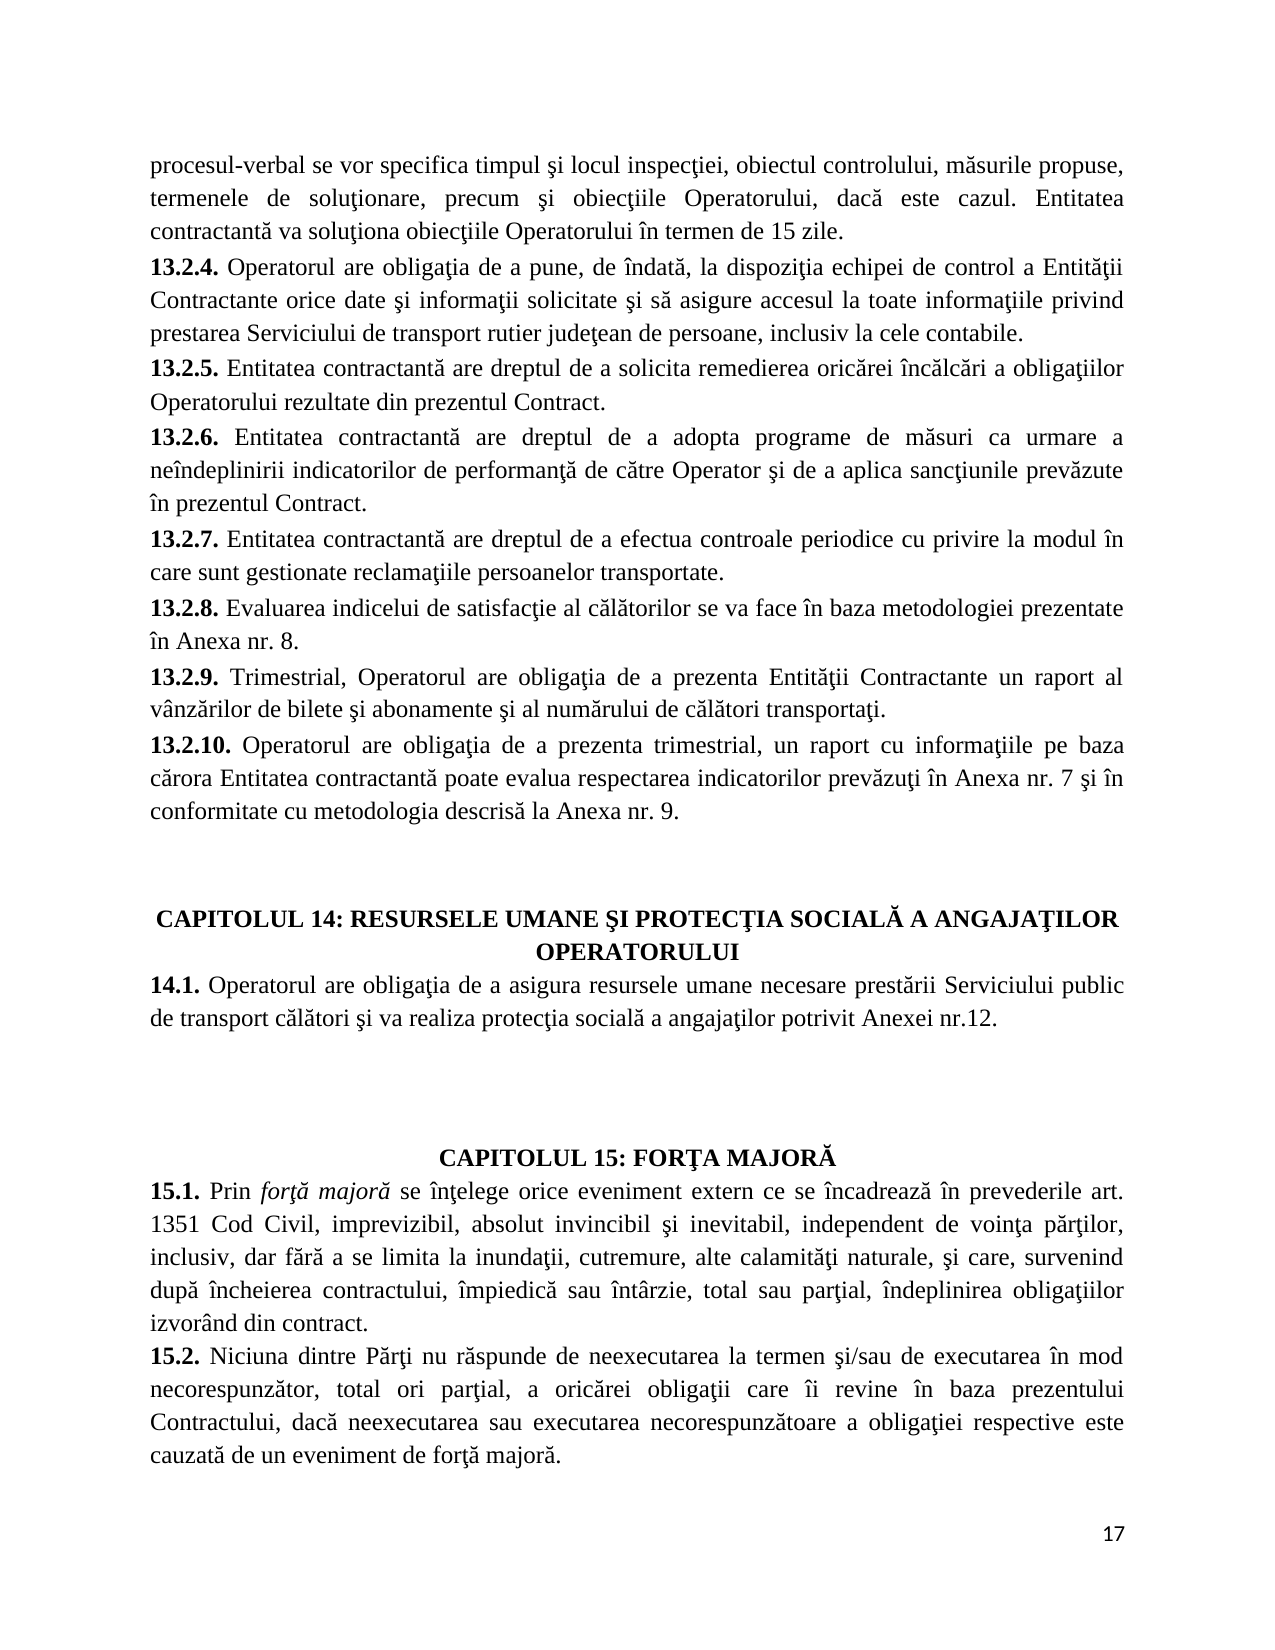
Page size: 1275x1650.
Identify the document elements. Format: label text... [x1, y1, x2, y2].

text 13.2.9. Trimestrial, Operatorul are obligaţia de a prezenta Entităţii Contractante un raport al vânzărilor de bilete şi abonamente şi al numărului de călători transportaţi. [150, 662, 1125, 723]
text 13.2.10. Operatorul are obligaţia de a prezenta trimestrial, un raport cu informaţiile pe baza cărora Entitatea contractantă poate evalua respectarea indicatorilor prevăzuţi în Anexa nr. 7 şi în conformitate cu metodologia descrisă la Anexa nr. 9. [150, 730, 1125, 825]
text 13.2.8. Evaluarea indicelui de satisfacţie al călătorilor se va face în baza metodologiei prezentate în Anexa nr. 8. [150, 593, 1125, 654]
text CAPITOLUL 15: FORŢA MAJORĂ [150, 1143, 1125, 1172]
text 13.2.6. Entitatea contractantă are dreptul de a adopta programe de măsuri ca urmare a neîndeplinirii indicatorilor de performanţă de către Operator şi de a aplica sancţiunile prevăzute în prezentul Contract. [150, 422, 1125, 517]
text 14.1. Operatorul are obligaţia de a asigura resursele umane necesare prestării Serviciului public de transport călători şi va realiza protecţia socială a angajaţilor potrivit Anexei nr.12. [150, 970, 1125, 1032]
text 13.2.7. Entitatea contractantă are dreptul de a efectua controale periodice cu privire la modul în care sunt gestionate reclamaţiile persoanelor transportate. [150, 524, 1125, 586]
text 13.2.5. Entitatea contractantă are dreptul de a solicita remedierea oricărei încălcări a obligaţiilor Operatorului rezultate din prezentul Contract. [150, 353, 1125, 415]
text 15.1. Prin forţă majoră se înţelege orice eveniment extern ce se încadrează în prevederile art. 1351 Cod Civil, imprevizibil, absolut invincibil şi inevitabil, independent de voinţa părţilor, inclusiv, dar fără a se limita la inundaţii, cutremure, alte calamităţi naturale, şi care, survenind după încheierea contractului, împiedică sau întârzie, total sau parţial, îndeplinirea obligaţiilor izvorând din contract. [150, 1176, 1125, 1337]
text 15.2. Niciuna dintre Părţi nu răspunde de neexecutarea la termen şi/sau de executarea în mod necorespunzător, total ori parţial, a oricărei obligaţii care îi revine în baza prezentului Contractului, dacă neexecutarea sau executarea necorespunzătoare a obligaţiei respective este cauzată de un eveniment de forţă majoră. [150, 1341, 1125, 1469]
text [150, 150, 1125, 245]
text 13.2.4. Operatorul are obligaţia de a pune, de îndată, la dispoziţia echipei de control a Entităţii Contractante orice date şi informaţii solicitate şi să asigure accesul la toate informaţiile privind prestarea Serviciului de transport rutier judeţean de persoane, inclusiv la cele contabile. [150, 252, 1125, 347]
text CAPITOLUL 14: RESURSELE UMANE ŞI PROTECŢIA SOCIALĂ A ANGAJAŢILOR OPERATORULUI [150, 904, 1125, 966]
